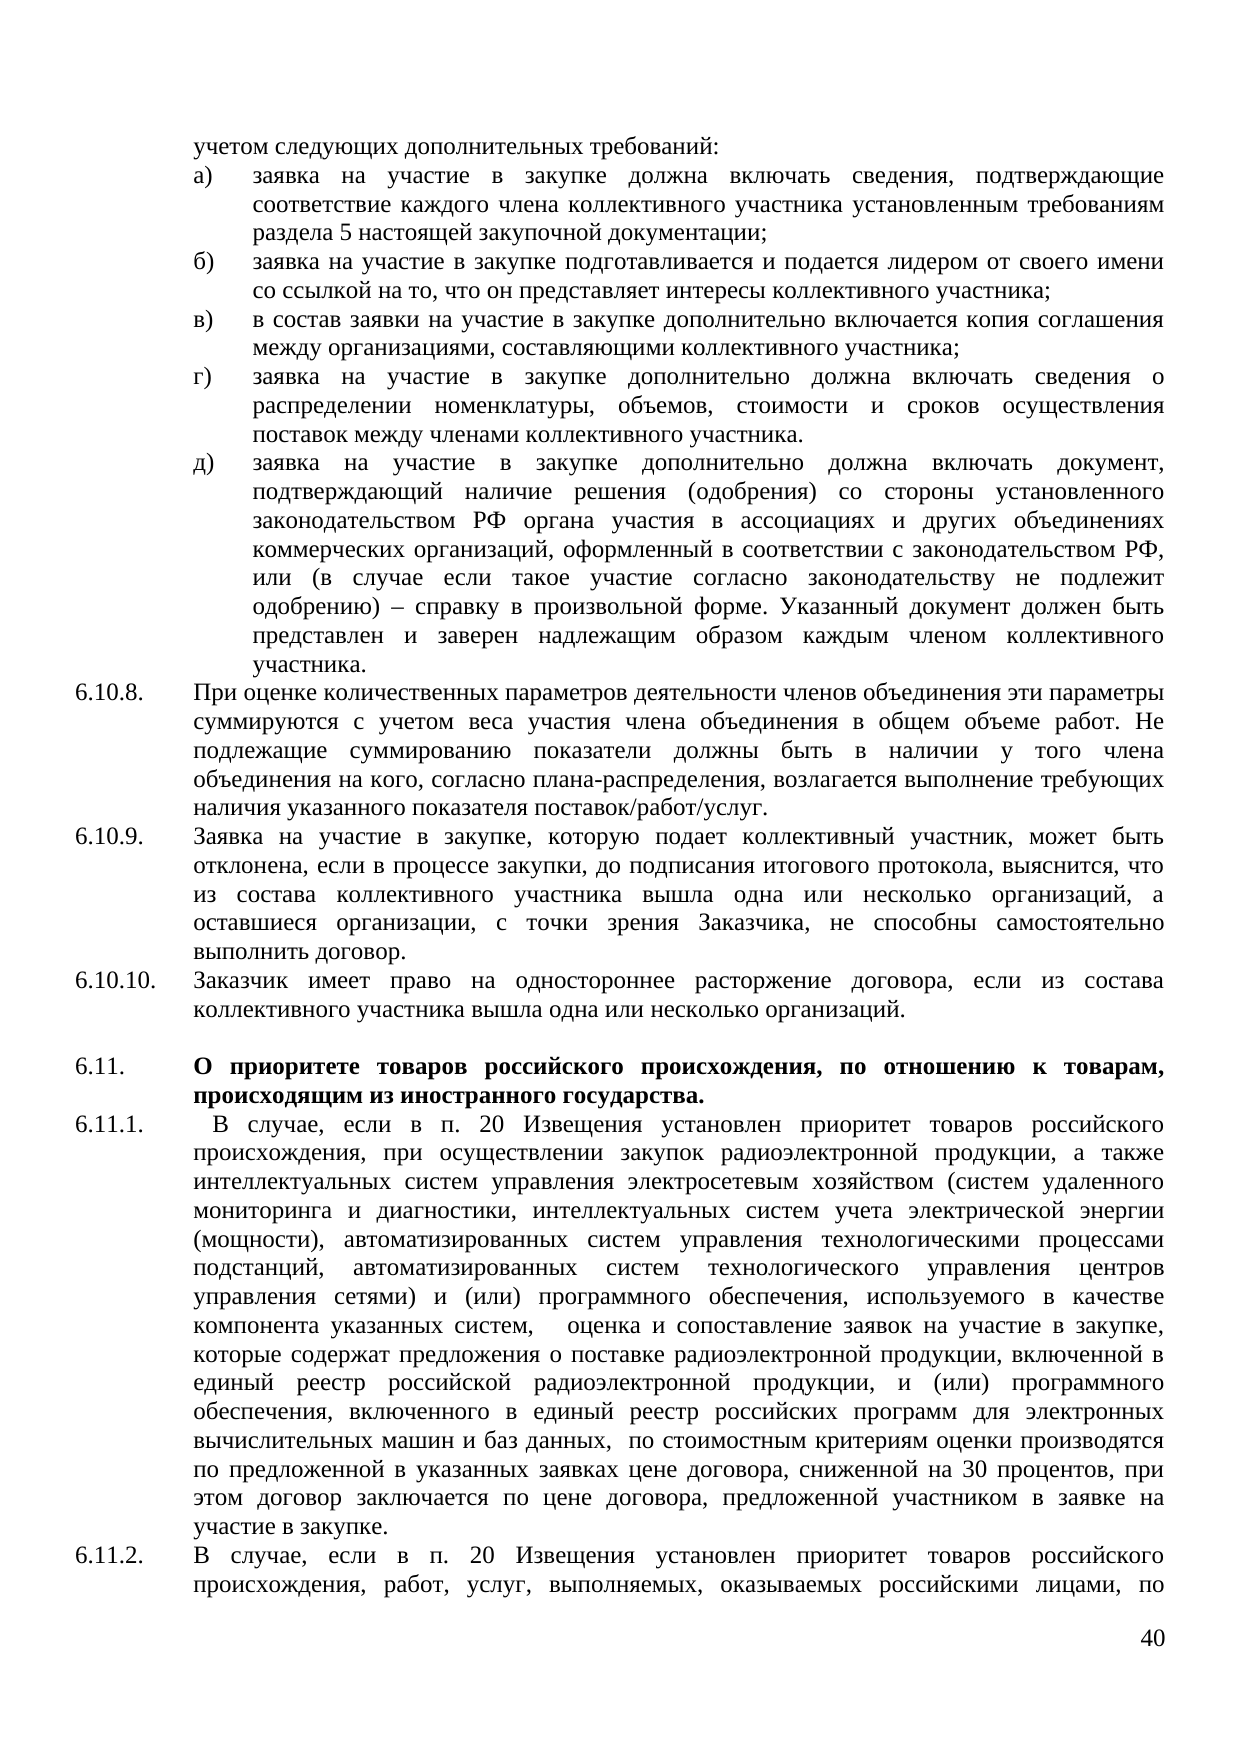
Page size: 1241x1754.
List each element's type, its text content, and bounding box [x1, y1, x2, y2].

list При оценке количественных параметров деятельности членов объединения эти параметры суммируются с учетом веса участия члена объединения в общем объеме работ. Не подлежащие суммированию показатели должны быть в наличии у того члена объединения на кого, согласно плана-распределения, возлагается выполнение требующих наличия указанного показателя поставок/работ/услуг. [75, 677, 1165, 821]
list Заявка на участие в закупке, которую подает коллективный участник, может быть отклонена, если в процессе закупки, до подписания итогового протокола, выяснится, что из состава коллективного участника вышла одна или несколько организаций, а оставшиеся организации, с точки зрения Заказчика, не способны самостоятельно выполнить договор. [75, 821, 1165, 965]
list Заказчик имеет право на одностороннее расторжение договора, если из состава коллективного участника вышла одна или несколько организаций. [75, 965, 1165, 1022]
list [75, 1540, 1165, 1597]
list заявка на участие в закупке дополнительно должна включать документ, подтверждающий наличие решения (одобрения) со стороны установленного законодательством РФ органа участия в ассоциациях и других объединениях коммерческих организаций, оформленный в соответствии с законодательством РФ, или (в случае если такое участие согласно законодательству не подлежит одобрению) – справку в произвольной форме. Указанный документ должен быть представлен и заверен надлежащим образом каждым членом коллективного участника. [193, 447, 1165, 677]
list О приоритете товаров российского происхождения, по отношению к товарам, происходящим из иностранного государства. [75, 1051, 1165, 1109]
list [75, 131, 1165, 160]
list в состав заявки на участие в закупке дополнительно включается копия соглашения между организациями, составляющими коллективного участника; [193, 304, 1165, 361]
list заявка на участие в закупке дополнительно должна включать сведения о распределении номенклатуры, объемов, стоимости и сроков осуществления поставок между членами коллективного участника. [193, 361, 1165, 447]
list В случае, если в п. 20 Извещения установлен приоритет товаров российского происхождения, при осуществлении закупок радиоэлектронной продукции, а также интеллектуальных систем управления электросетевым хозяйством (систем удаленного мониторинга и диагностики, интеллектуальных систем учета электрической энергии (мощности), автоматизированных систем управления технологическими процессами подстанций, автоматизированных систем технологического управления центров управления сетями) и (или) программного обеспечения, используемого в качестве компонента указанных систем, оценка и сопоставление заявок на участие в закупке, которые содержат предложения о поставке радиоэлектронной продукции, включенной в единый реестр российской радиоэлектронной продукции, и (или) программного обеспечения, включенного в единый реестр российских программ для электронных вычислительных машин и баз данных, по стоимостным критериям оценки производятся по предложенной в указанных заявках цене договора, сниженной на 30 процентов, при этом договор заключается по цене договора, предложенной участником в заявке на участие в закупке. [75, 1109, 1165, 1540]
list заявка на участие в закупке должна включать сведения, подтверждающие соответствие каждого члена коллективного участника установленным требованиям раздела 5 настоящей закупочной документации; [193, 160, 1165, 246]
list заявка на участие в закупке подготавливается и подается лидером от своего имени со ссылкой на то, что он представляет интересы коллективного участника; [193, 246, 1165, 304]
